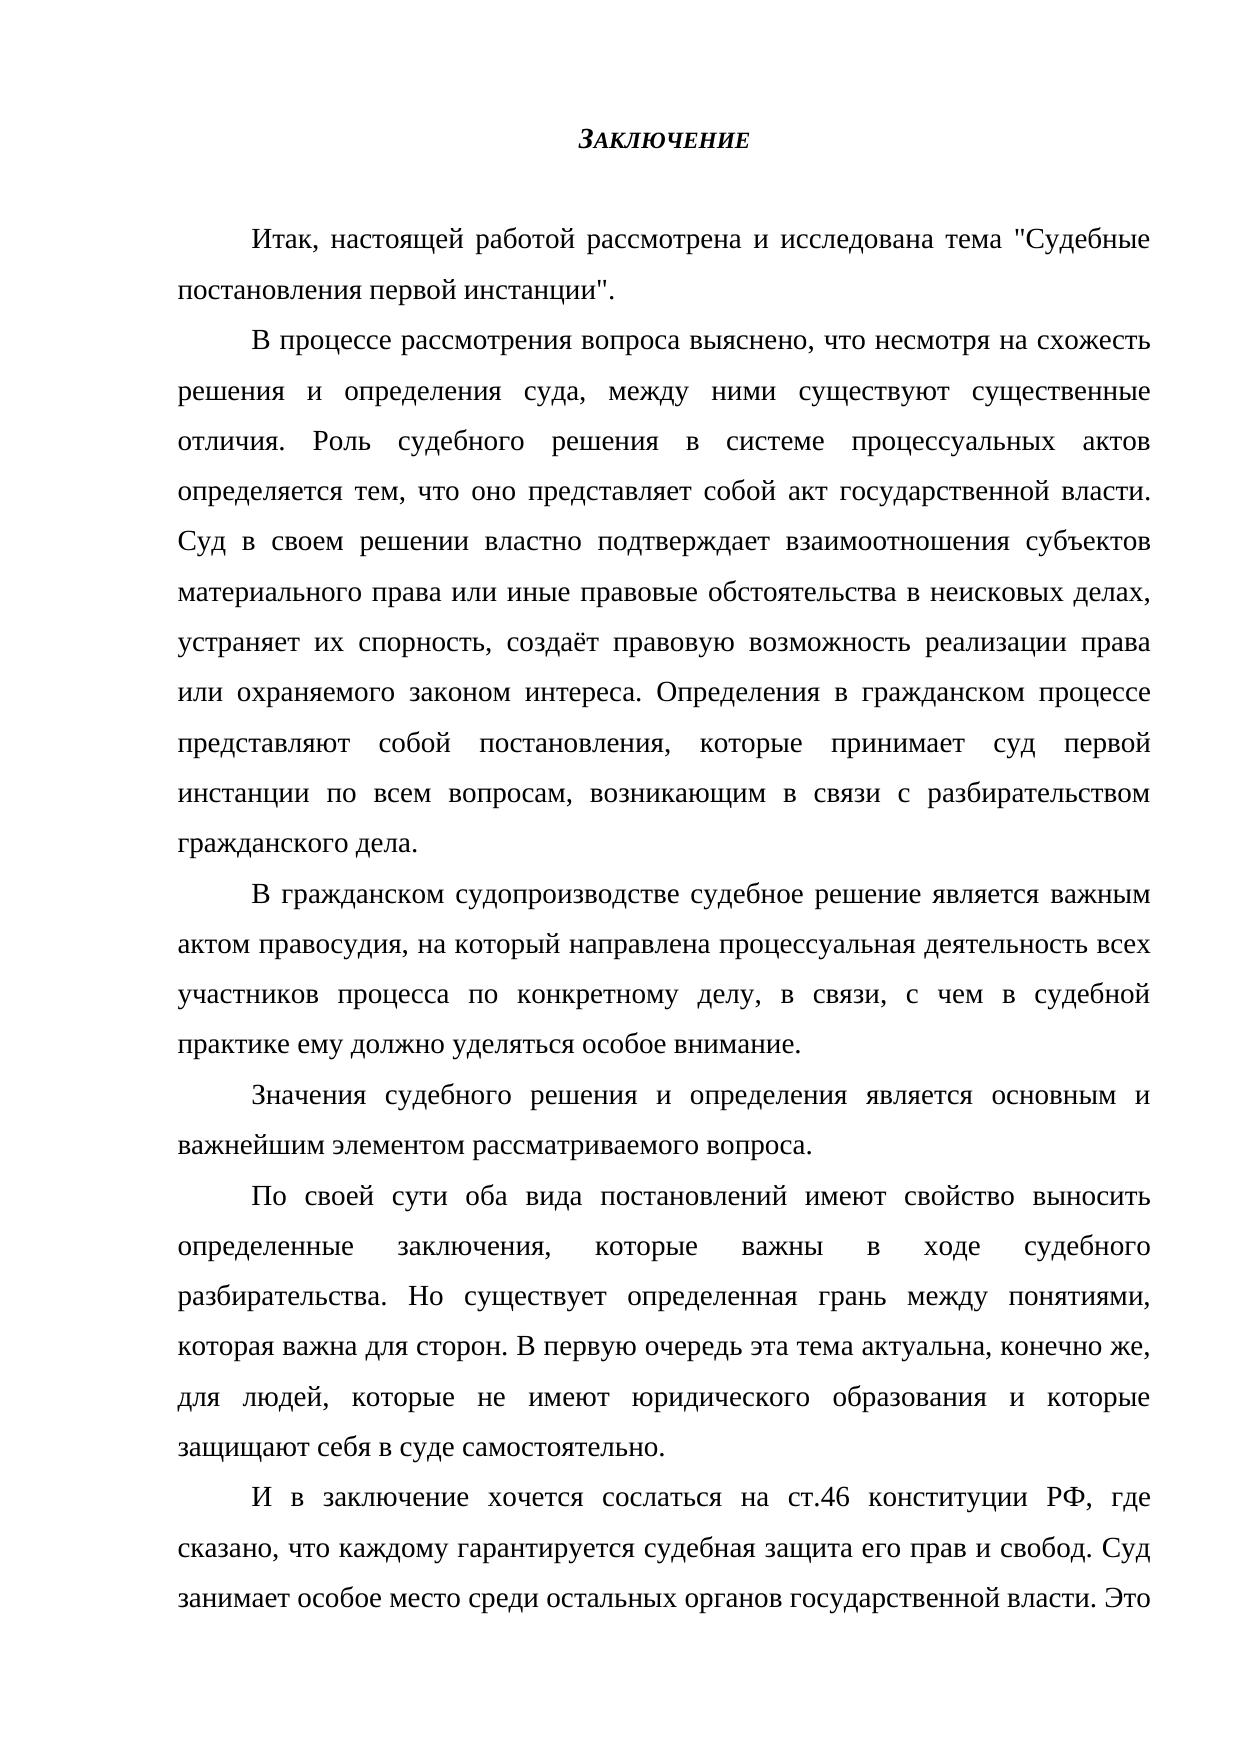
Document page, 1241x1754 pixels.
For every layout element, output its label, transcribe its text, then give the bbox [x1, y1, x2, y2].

text В гражданском судопроизводстве судебное решение является важным актом правосудия, на который направлена процессуальная деятельность всех участников процесса по конкретному делу, в связи, с чем в судебной практике ему должно уделяться особое внимание. [177, 876, 1152, 1060]
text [177, 1479, 1152, 1614]
text В процессе рассмотрения вопроса выяснено, что несмотря на схожесть решения и определения суда, между ними существуют существенные отличия. Роль судебного решения в системе процессуальных актов определяется тем, что оно представляет собой акт государственной власти. Суд в своем решении властно подтверждает взаимоотношения субъектов материального права или иные правовые обстоятельства в неисковых делах, устраняет их спорность, создаёт правовую возможность реализации права или охраняемого законом интереса. Определения в гражданском процессе представляют собой постановления, которые принимает суд первой инстанции по всем вопросам, возникающим в связи с разбирательством гражданского дела. [177, 322, 1152, 859]
text Итак, настоящей работой рассмотрена и исследована тема "Судебные постановления первой инстанции". [177, 222, 1152, 306]
subtitle Заключение [177, 121, 1152, 154]
text По своей сути оба вида постановлений имеют свойство выносить определенные заключения, которые важны в ходе судебного разбирательства. Но существует определенная грань между понятиями, которая важна для сторон. В первую очередь эта тема актуальна, конечно же, для людей, которые не имеют юридического образования и которые защищают себя в суде самостоятельно. [177, 1178, 1152, 1463]
text Значения судебного решения и определения является основным и важнейшим элементом рассматриваемого вопроса. [177, 1077, 1152, 1161]
